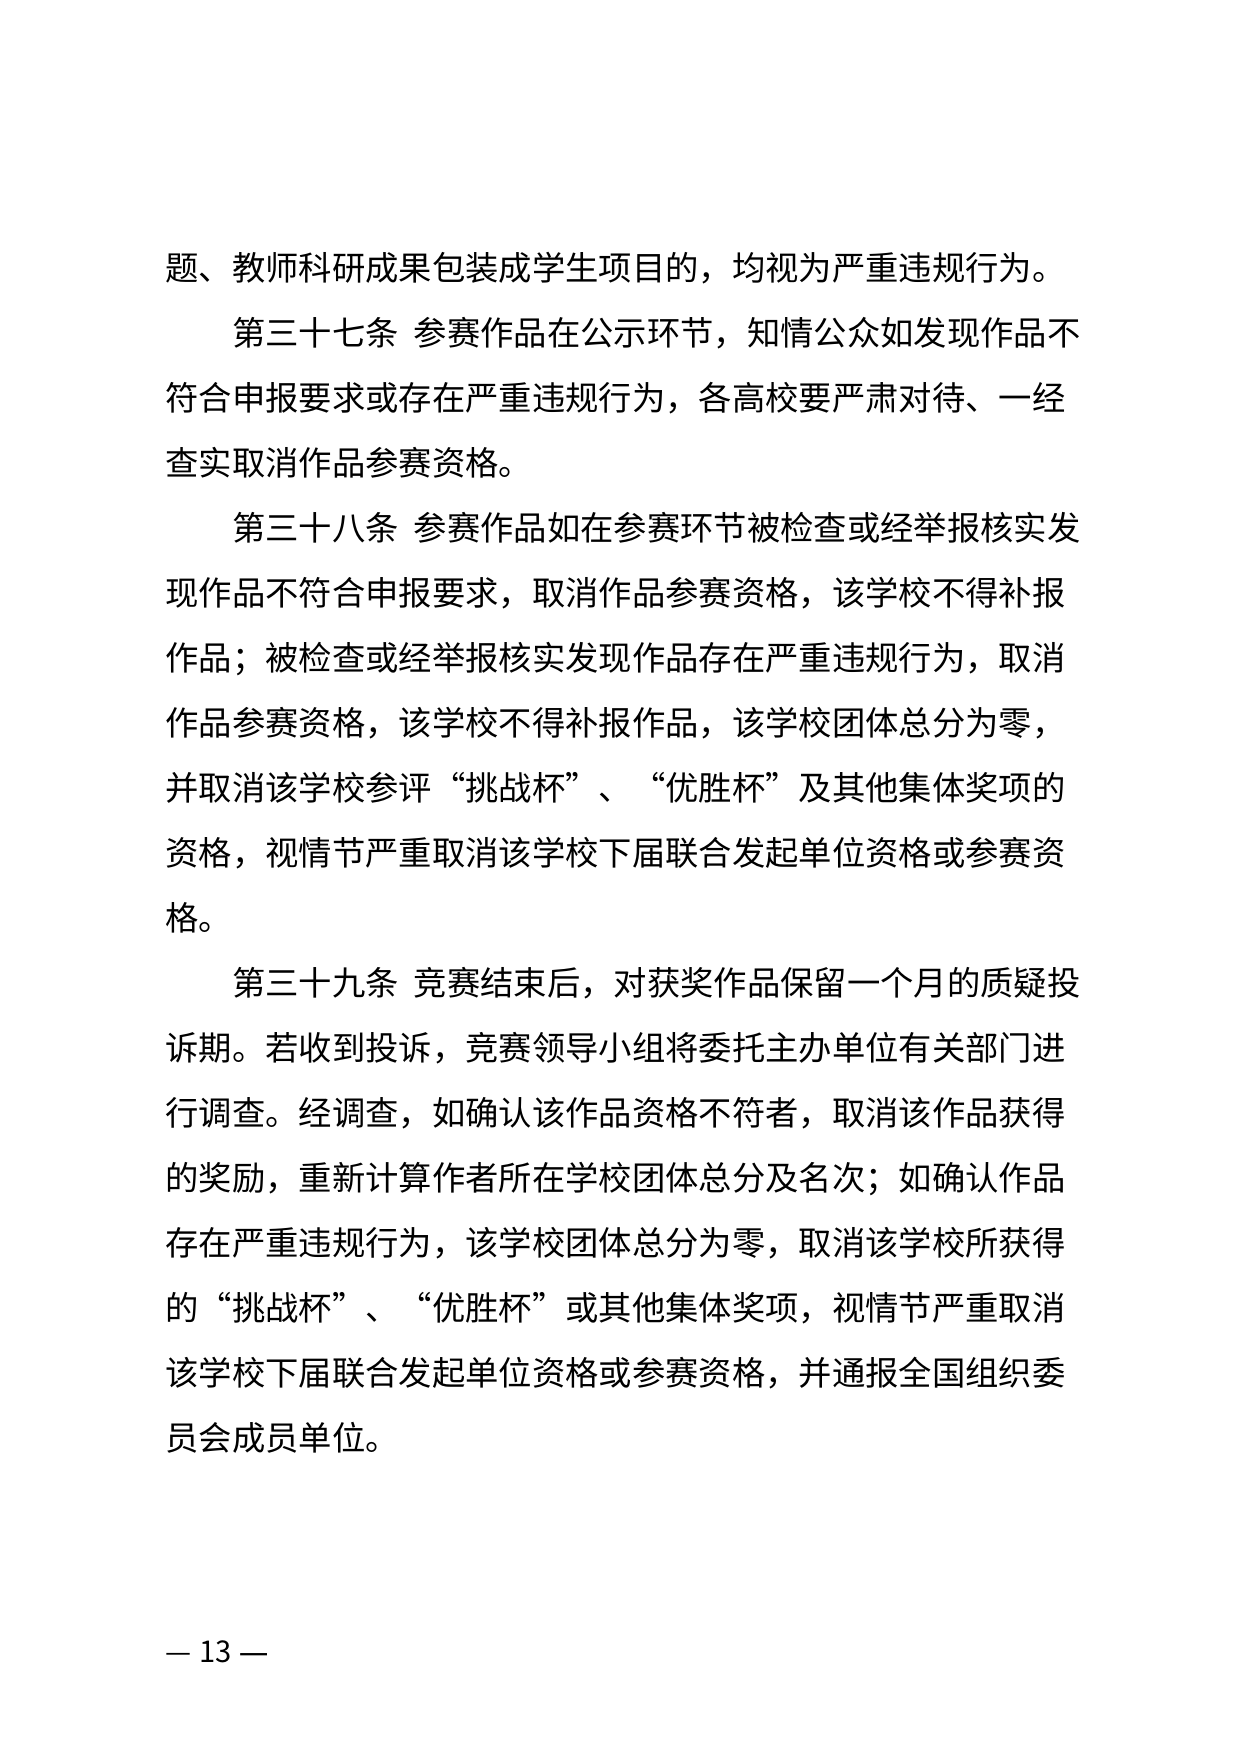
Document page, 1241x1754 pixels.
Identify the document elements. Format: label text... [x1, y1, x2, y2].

text 第三十七条 参赛作品在公示环节，知情公众如发现作品不符合申报要求或存在严重违规行为，各高校要严肃对待、一经查实取消作品参赛资格。 [165, 298, 1087, 493]
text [165, 233, 1087, 298]
text 第三十九条 竞赛结束后，对获奖作品保留一个月的质疑投诉期。若收到投诉，竞赛领导小组将委托主办单位有关部门进行调查。经调查，如确认该作品资格不符者，取消该作品获得的奖励，重新计算作者所在学校团体总分及名次；如确认作品存在严重违规行为，该学校团体总分为零，取消该学校所获得的“挑战杯”、“优胜杯”或其他集体奖项，视情节严重取消该学校下届联合发起单位资格或参赛资格，并通报全国组织委员会成员单位。 [165, 948, 1087, 1468]
text 第三十八条 参赛作品如在参赛环节被检查或经举报核实发现作品不符合申报要求，取消作品参赛资格，该学校不得补报作品；被检查或经举报核实发现作品存在严重违规行为，取消作品参赛资格，该学校不得补报作品，该学校团体总分为零，并取消该学校参评“挑战杯”、“优胜杯”及其他集体奖项的资格，视情节严重取消该学校下届联合发起单位资格或参赛资格。 [165, 493, 1087, 948]
